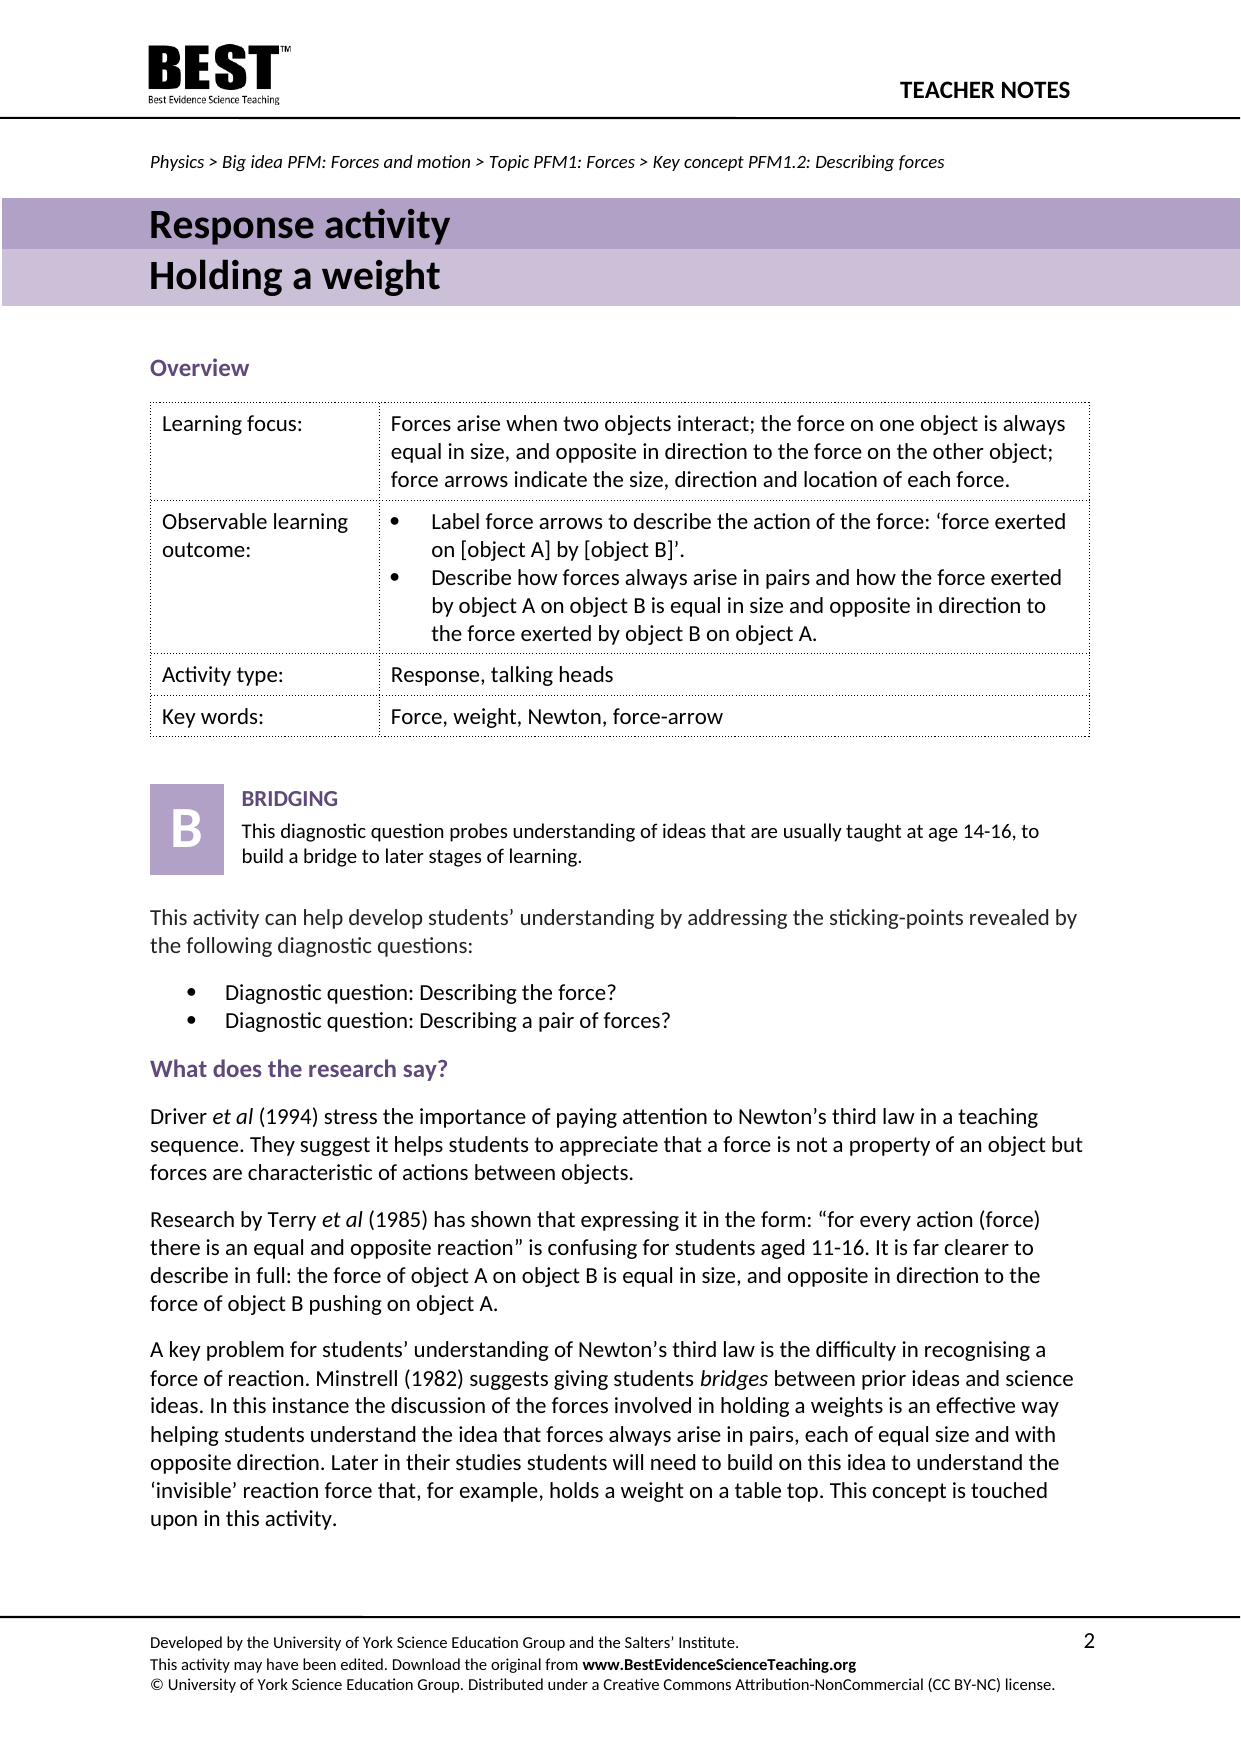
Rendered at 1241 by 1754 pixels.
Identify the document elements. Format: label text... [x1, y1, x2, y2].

table_cell Holding a weight [2, 249, 1240, 306]
table_header BRIDGING This diagnostic question probes understanding of ideas that are usually taught at age 14-16, to build a bridge to later stages of learning. [224, 784, 1089, 875]
text What does the research say? [150, 1053, 1090, 1083]
picture [148, 44, 291, 105]
text A key problem for students’ understanding of Newton’s third law is the difficulty in recognising a force of reaction. Minstrell (1982) suggests giving students bridges between prior ideas and science ideas. In this instance the discussion of the forces involved in holding a weights is an effective way helping students understand the idea that forces always arise in pairs, each of equal size and with opposite direction. Later in their studies students will need to build on this idea to understand the ‘invisible’ reaction force that, for example, holds a weight on a table top. This concept is touched upon in this activity. [150, 1336, 1090, 1532]
table_header B [150, 784, 224, 875]
text Driver et al (1994) stress the importance of paying attention to Newton’s third law in a teaching sequence. They suggest it helps students to appreciate that a force is not a property of an object but forces are characteristic of actions between objects. [150, 1102, 1090, 1186]
table_cell Label force arrows to describe the action of the force: ‘force exerted on [object A] by [object B]’. Describe how forces always arise in pairs and how the force exerted by object A on object B is equal in size and opposite in direction to the force exerted by object B on object A. [379, 500, 1090, 653]
text Research by Terry et al (1985) has shown that expressing it in the form: “for every action (force) there is an equal and opposite reaction” is confusing for students aged 11-16. It is far clearer to describe in full: the force of object A on object B is equal in size, and opposite in direction to the force of object B pushing on object A. [150, 1205, 1090, 1317]
text Physics > Big idea PFM: Forces and motion > Topic PFM1: Forces > Key concept PFM1.2: Describing forces [150, 150, 1090, 173]
table_cell Activity type: [151, 653, 379, 695]
text Overview [150, 353, 1090, 383]
table_cell Observable learning outcome: [151, 500, 379, 653]
table_header Forces arise when two objects interact; the force on one object is always equal in size, and opposite in direction to the force on the other object; force arrows indicate the size, direction and location of each force. [379, 402, 1090, 499]
table_cell Force, weight, Newton, force-arrow [379, 695, 1090, 736]
table_header Learning focus: [151, 402, 379, 499]
table_cell Response, talking heads [379, 653, 1090, 695]
table_header Response activity [2, 198, 1240, 249]
list Diagnostic question: Describing the force? [187, 978, 1090, 1006]
table_cell Key words: [151, 695, 379, 736]
list Diagnostic question: Describing a pair of forces? [187, 1006, 1090, 1034]
text This activity can help develop students’ understanding by addressing the sticking-points revealed by the following diagnostic questions: [474, 903, 1090, 959]
